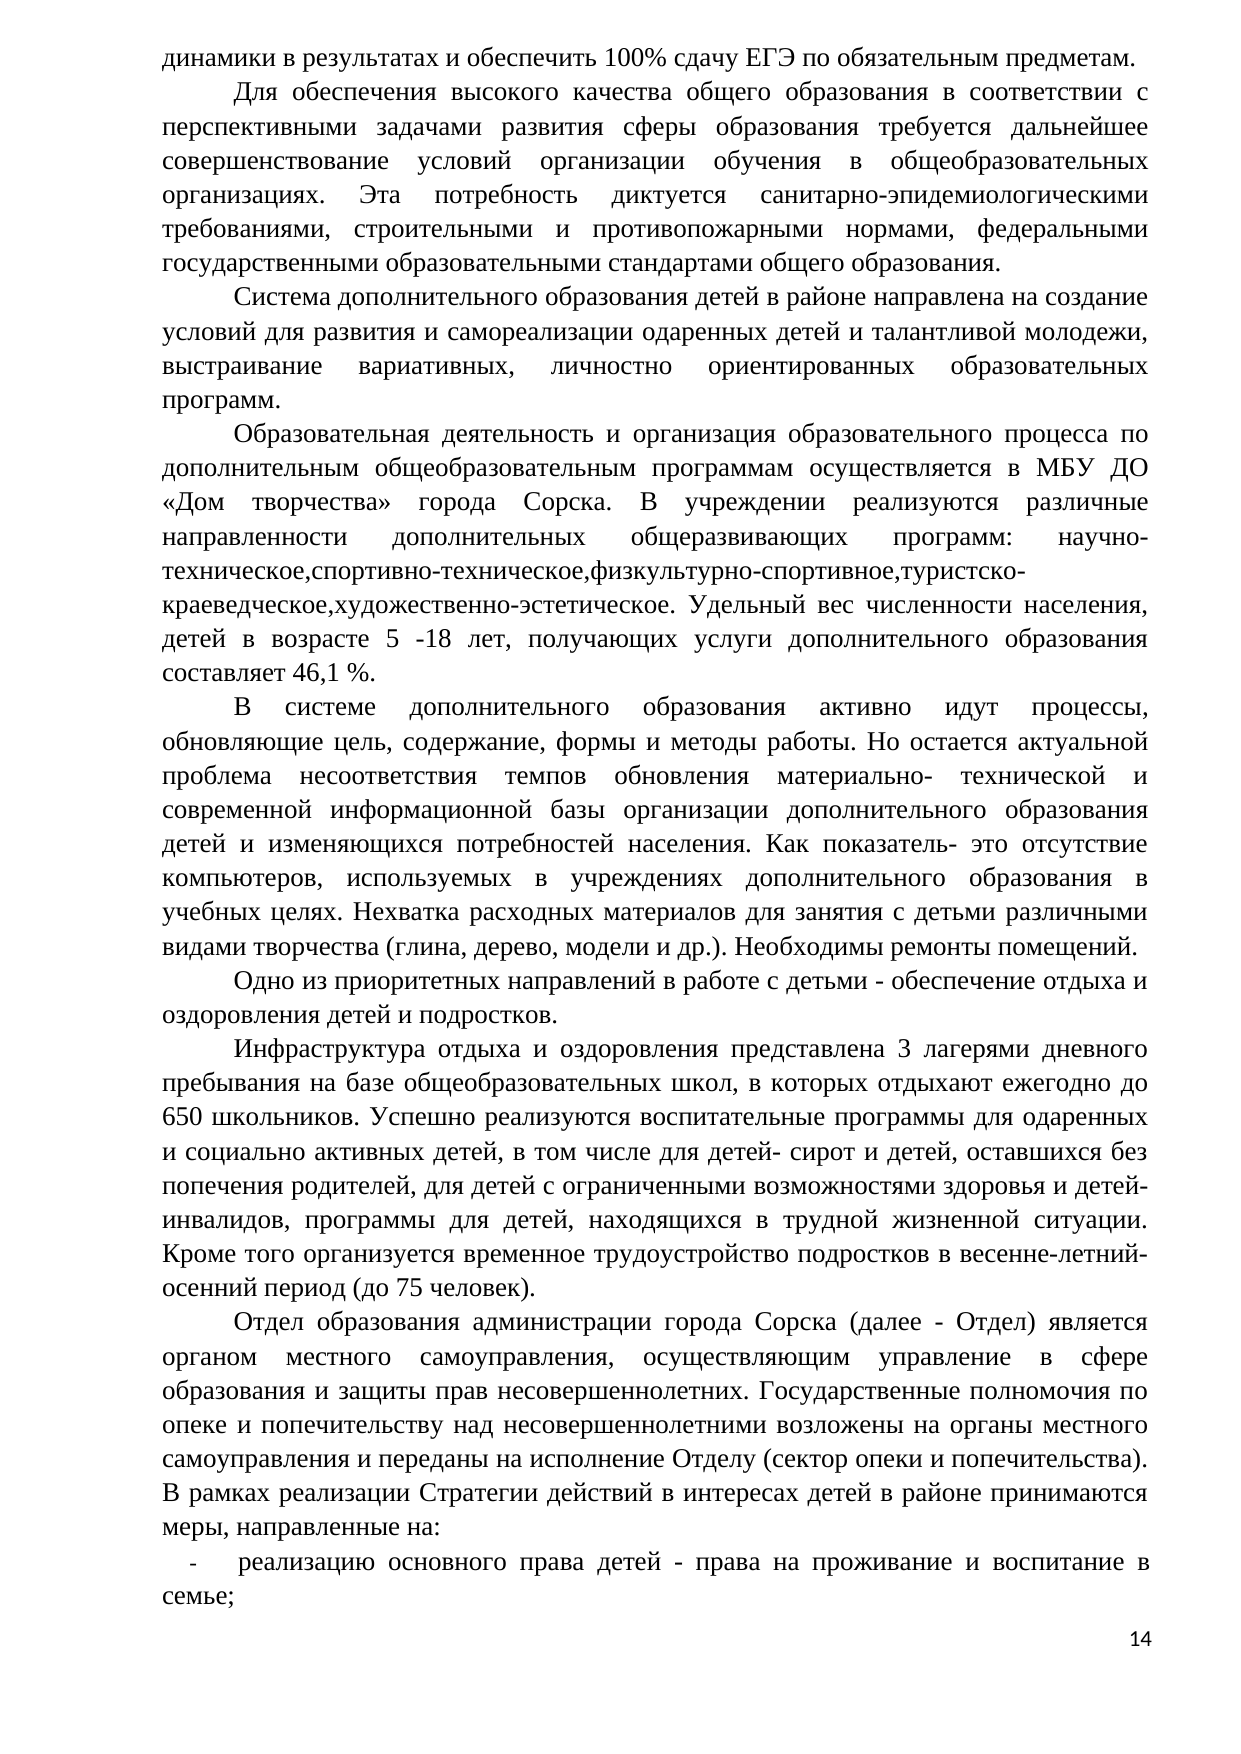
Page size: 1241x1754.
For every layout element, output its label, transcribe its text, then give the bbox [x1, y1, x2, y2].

text Для обеспечения высокого качества общего образования в соответствии с перспективными задачами развития сферы образования требуется дальнейшее совершенствование условий организации обучения в общеобразовательных организациях. Эта потребность диктуется санитарно-эпидемиологическими требованиями, строительными и противопожарными нормами, федеральными государственными образовательными стандартами общего образования. [162, 76, 1149, 277]
text В системе дополнительного образования активно идут процессы, обновляющие цель, содержание, формы и методы работы. Но остается актуальной проблема несоответствия темпов обновления материально- технической и современной информационной базы организации дополнительного образования детей и изменяющихся потребностей населения. Как показатель- это отсутствие компьютеров, используемых в учреждениях дополнительного образования в учебных целях. Нехватка расходных материалов для занятия с детьми различными видами творчества (глина, дерево, модели и др.). Необходимы ремонты помещений. [162, 691, 1149, 961]
text Инфраструктура отдыха и оздоровления представлена 3 лагерями дневного пребывания на базе общеобразовательных школ, в которых отдыхают ежегодно до 650 школьников. Успешно реализуются воспитательные программы для одаренных и социально активных детей, в том числе для детей- сирот и детей, оставшихся без попечения родителей, для детей с ограниченными возможностями здоровья и детей-инвалидов, программы для детей, находящихся в трудной жизненной ситуации. Кроме того организуется временное трудоустройство подростков в весенне-летний-осенний период (до 75 человек). [162, 1032, 1149, 1302]
text Образовательная деятельность и организация образовательного процесса по дополнительным общеобразовательным программам осуществляется в МБУ ДО «Дом творчества» города Сорска. В учреждении реализуются различные направленности дополнительных общеразвивающих программ: научно-техническое,спортивно-техническое,физкультурно-спортивное,туристско-краеведческое,художественно-эстетическое. Удельный вес численности населения, детей в возрасте 5 -18 лет, получающих услуги дополнительного образования составляет 46,1 %. [162, 417, 1149, 687]
list реализацию основного права детей - права на проживание и воспитание в семье; [162, 1545, 1152, 1610]
text Система дополнительного образования детей в районе направлена на создание условий для развития и самореализации одаренных детей и талантливой молодежи, выстраивание вариативных, личностно ориентированных образовательных программ. [162, 281, 1149, 414]
text Отдел образования администрации города Сорска (далее - Отдел) является органом местного самоуправления, осуществляющим управление в сфере образования и защиты прав несовершеннолетних. Государственные полномочия по опеке и попечительству над несовершеннолетними возложены на органы местного самоуправления и переданы на исполнение Отделу (сектор опеки и попечительства). В рамках реализации Стратегии действий в интересах детей в районе принимаются меры, направленные на: [162, 1306, 1149, 1542]
text Одно из приоритетных направлений в работе с детьми - обеспечение отдыха и оздоровления детей и подростков. [162, 964, 1149, 1029]
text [162, 41, 1149, 72]
